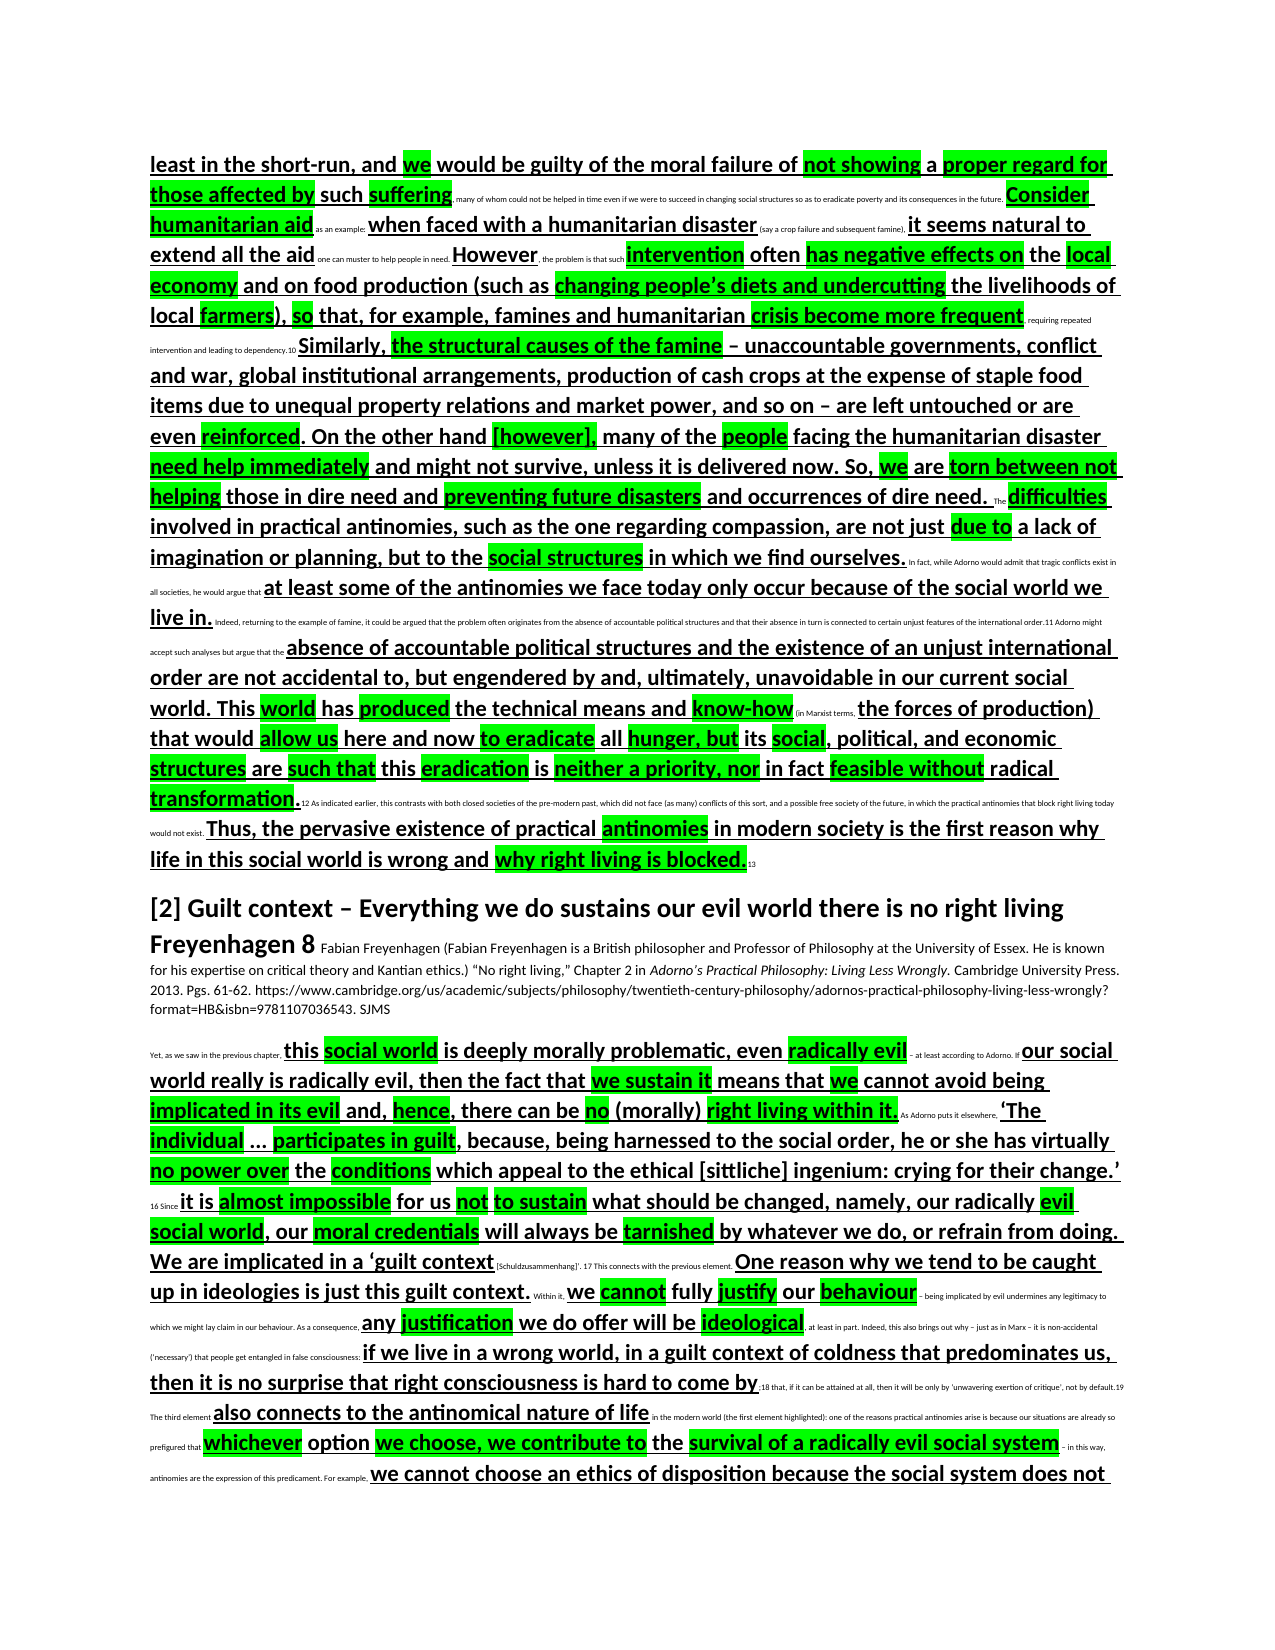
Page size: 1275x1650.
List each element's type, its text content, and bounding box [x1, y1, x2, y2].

subtitle [2] Guilt context – Everything we do sustains our evil world there is no right living [150, 892, 1125, 925]
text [150, 150, 1125, 873]
text Freyenhagen 8 Fabian Freyenhagen (Fabian Freyenhagen is a British philosopher and Professor of Philosophy at the University of Essex. He is known for his expertise on critical theory and Kantian ethics.) “No right living,” Chapter 2 in Adorno’s Practical Philosophy: Living Less Wrongly. Cambridge University Press. 2013. Pgs. 61-62. https://www.cambridge.org/us/academic/subjects/philosophy/twentieth-century-philosophy/adornos-practical-philosophy-living-less-wrongly?format=HB&isbn=9781107036543. SJMS [150, 927, 1125, 1018]
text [150, 1036, 1125, 1487]
